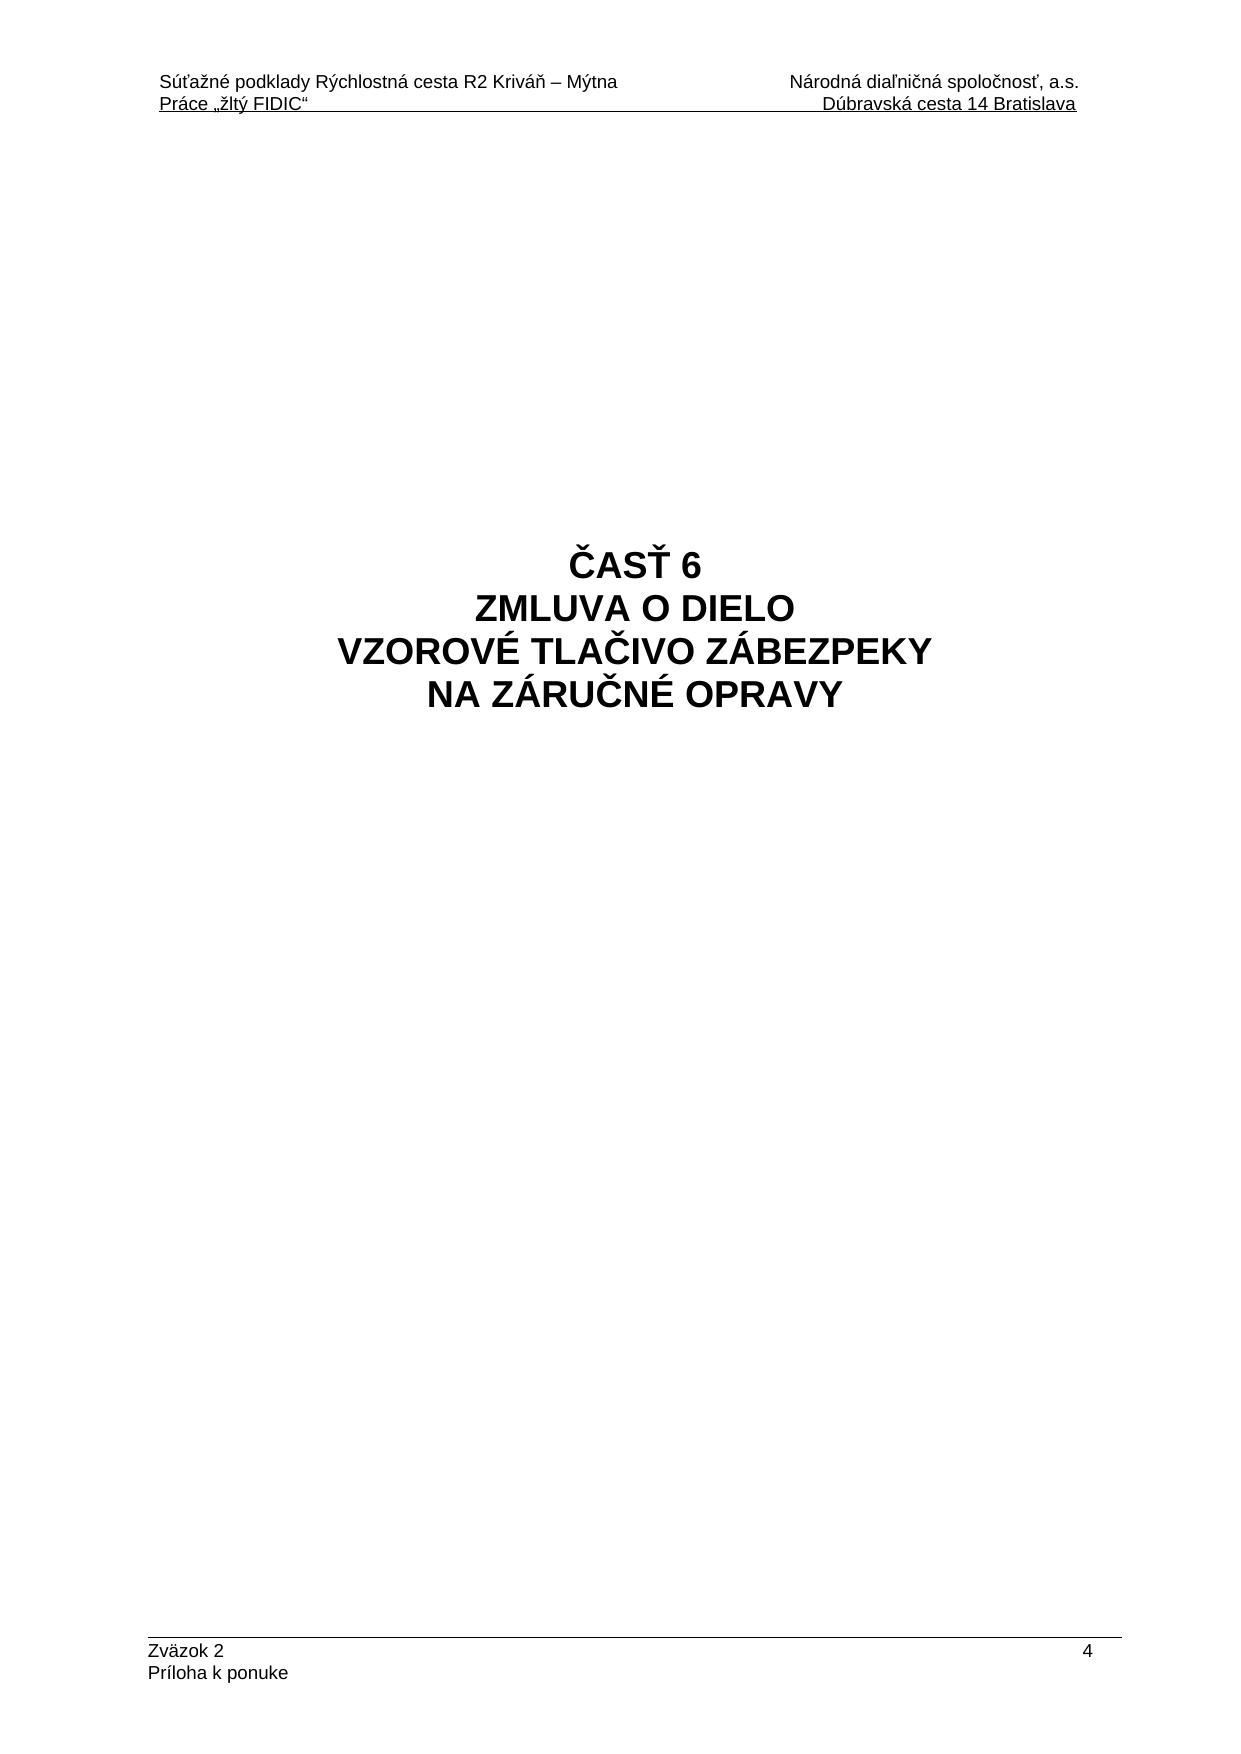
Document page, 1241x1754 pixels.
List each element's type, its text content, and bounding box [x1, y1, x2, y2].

text Vzorové tlačivo zábezpeky [148, 629, 1122, 672]
text časť 6 [148, 543, 1122, 586]
text Zmluva o Dielo [148, 586, 1122, 629]
text na záručné opravy [148, 672, 1122, 716]
